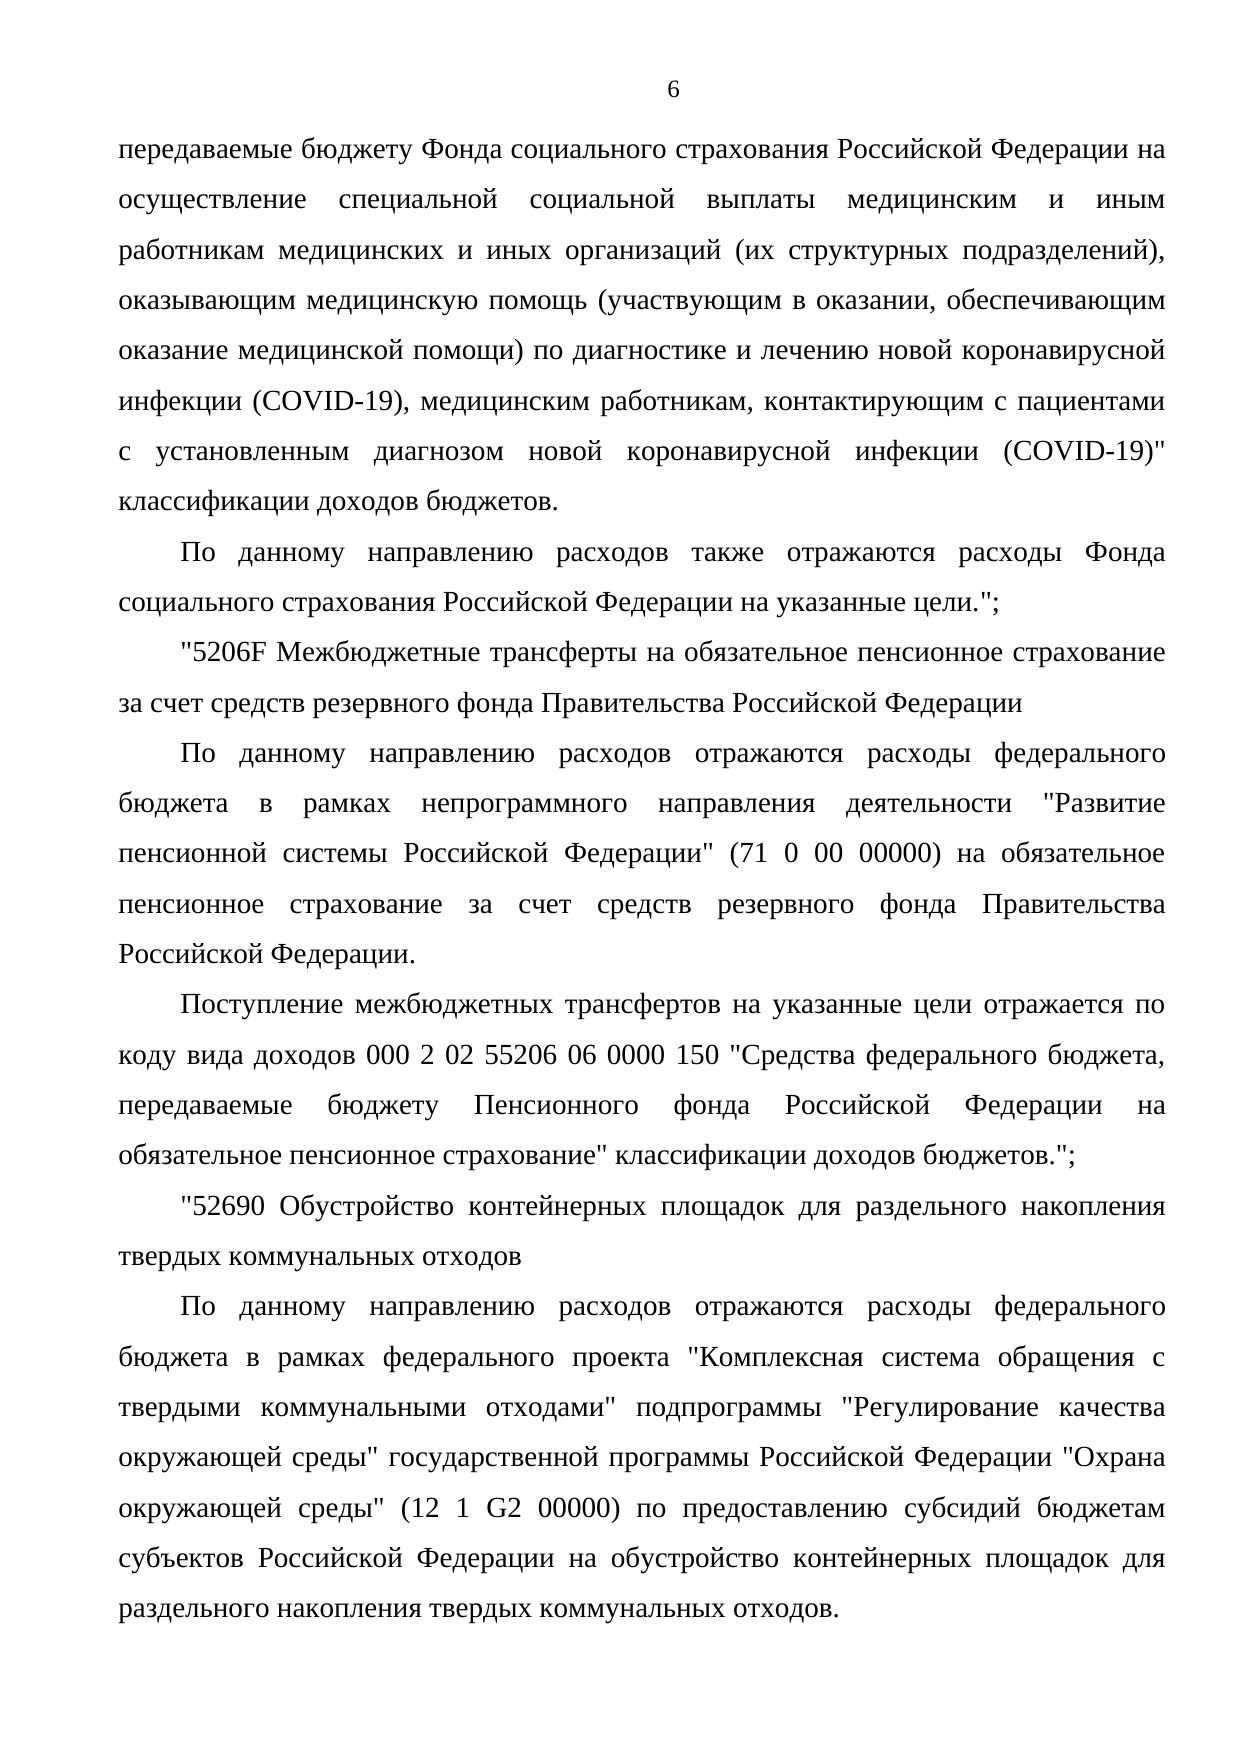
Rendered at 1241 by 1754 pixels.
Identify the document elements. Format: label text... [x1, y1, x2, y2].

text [118, 131, 1167, 517]
text "52690 Обустройство контейнерных площадок для раздельного накопления твердых коммунальных отходов [118, 1188, 1167, 1272]
text По данному направлению расходов также отражаются расходы Фонда социального страхования Российской Федерации на указанные цели."; [118, 534, 1167, 618]
text "5206F Межбюджетные трансферты на обязательное пенсионное страхование за счет средств резервного фонда Правительства Российской Федерации [118, 634, 1167, 718]
text По данному направлению расходов отражаются расходы федерального бюджета в рамках непрограммного направления деятельности "Развитие пенсионной системы Российской Федерации" (71 0 00 00000) на обязательное пенсионное страхование за счет средств резервного фонда Правительства Российской Федерации. [118, 735, 1167, 970]
text Поступление межбюджетных трансфертов на указанные цели отражается по коду вида доходов 000 2 02 55206 06 0000 150 "Средства федерального бюджета, передаваемые бюджету Пенсионного фонда Российской Федерации на обязательное пенсионное страхование" классификации доходов бюджетов."; [118, 987, 1167, 1171]
text По данному направлению расходов отражаются расходы федерального бюджета в рамках федерального проекта "Комплексная система обращения с твердыми коммунальными отходами" подпрограммы "Регулирование качества окружающей среды" государственной программы Российской Федерации "Охрана окружающей среды" (12 1 G2 00000) по предоставлению субсидий бюджетам субъектов Российской Федерации на обустройство контейнерных площадок для раздельного накопления твердых коммунальных отходов. [118, 1288, 1167, 1624]
